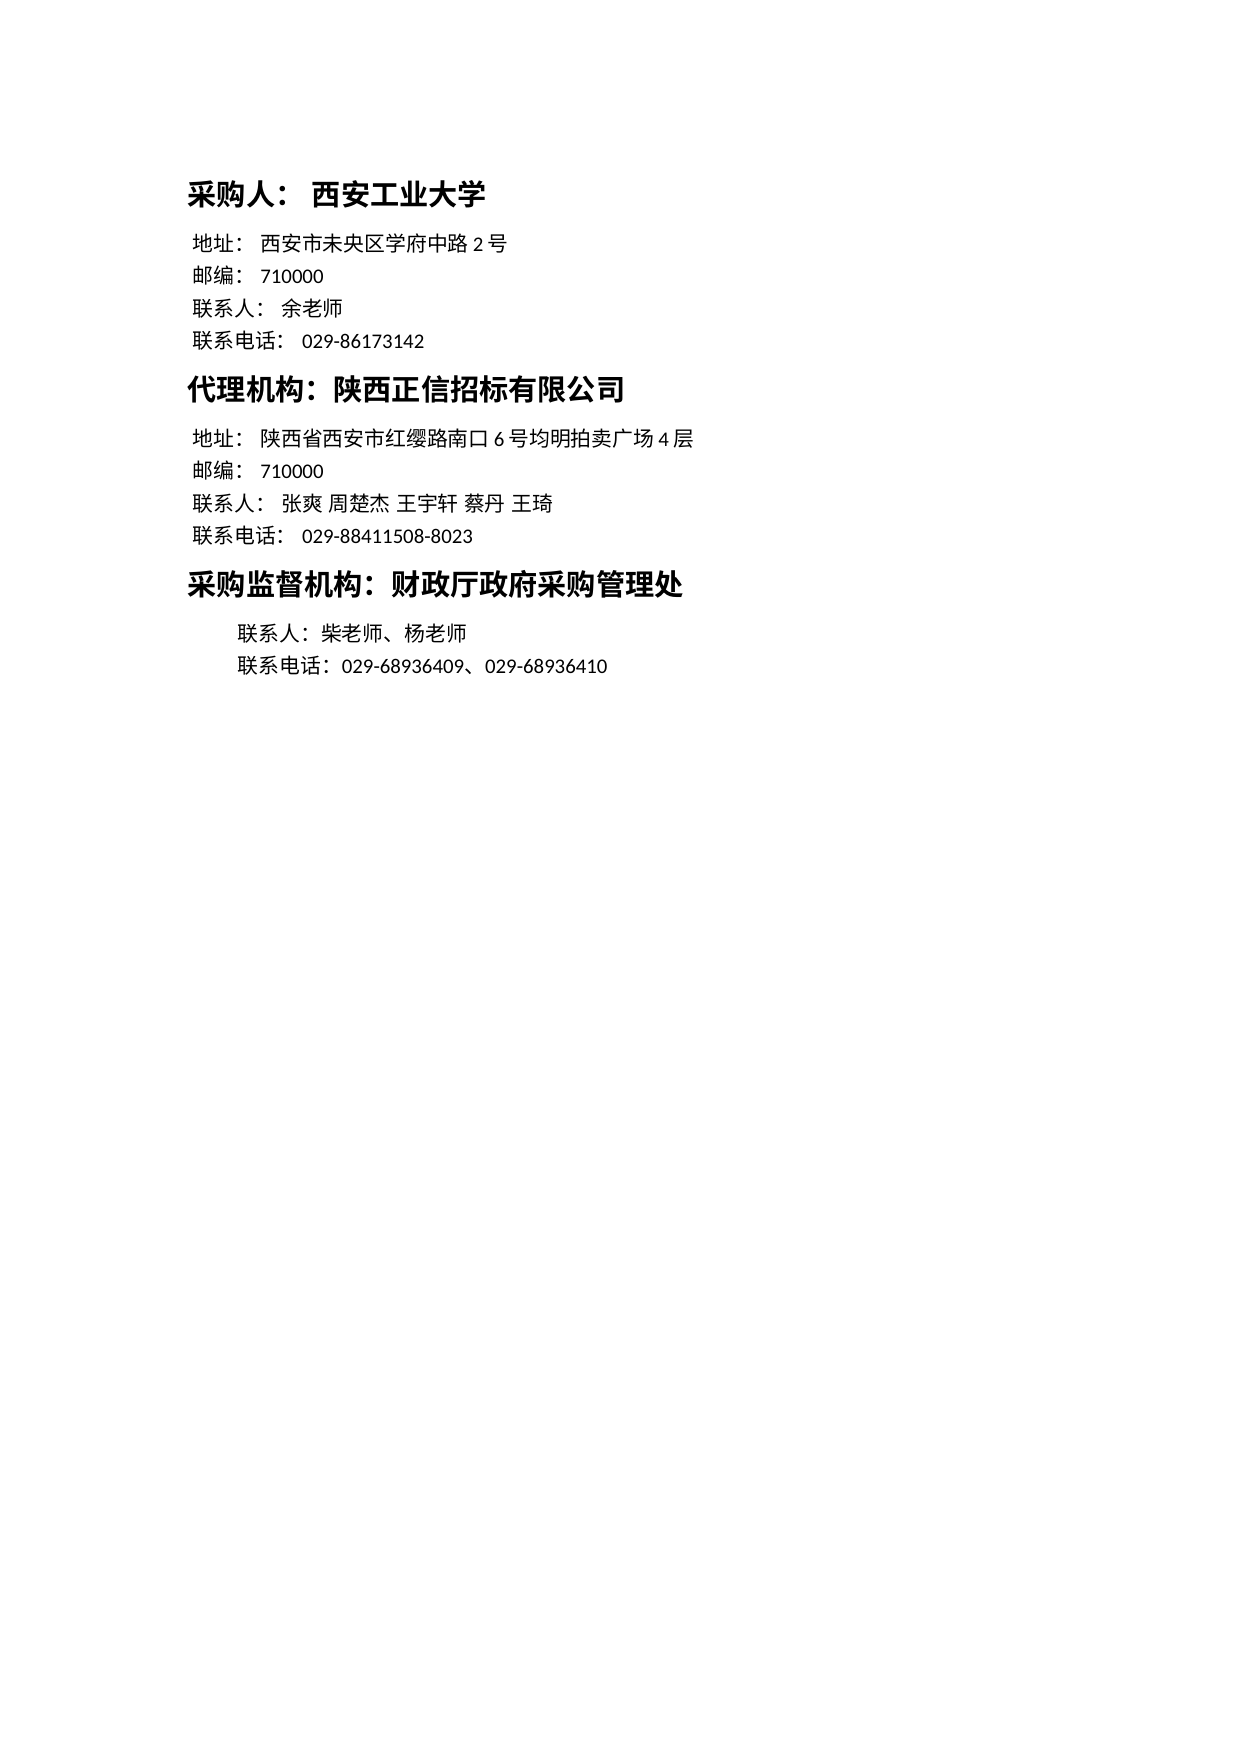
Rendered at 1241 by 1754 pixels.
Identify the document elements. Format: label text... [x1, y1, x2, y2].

text 采购监督机构：财政厅政府采购管理处 [187, 552, 1053, 617]
text 联系人：柴老师、杨老师 [187, 617, 1053, 649]
text 联系人： 张爽 周楚杰 王宇轩 蔡丹 王琦 [187, 487, 1053, 519]
text 代理机构：陕西正信招标有限公司 [187, 357, 1053, 422]
text 邮编： 710000 [187, 454, 1053, 487]
text 联系电话： 029-88411508-8023 [187, 519, 1053, 552]
text 地址： 西安市未央区学府中路2号 [187, 227, 1053, 259]
text 采购人： 西安工业大学 [187, 162, 1053, 227]
text 联系电话：029-68936409、029-68936410 [187, 649, 1053, 682]
text 邮编： 710000 [187, 259, 1053, 292]
text 地址： 陕西省西安市红缨路南口6号均明拍卖广场4层 [187, 422, 1053, 454]
text 联系人： 余老师 [187, 292, 1053, 324]
text 联系电话： 029-86173142 [187, 324, 1053, 357]
